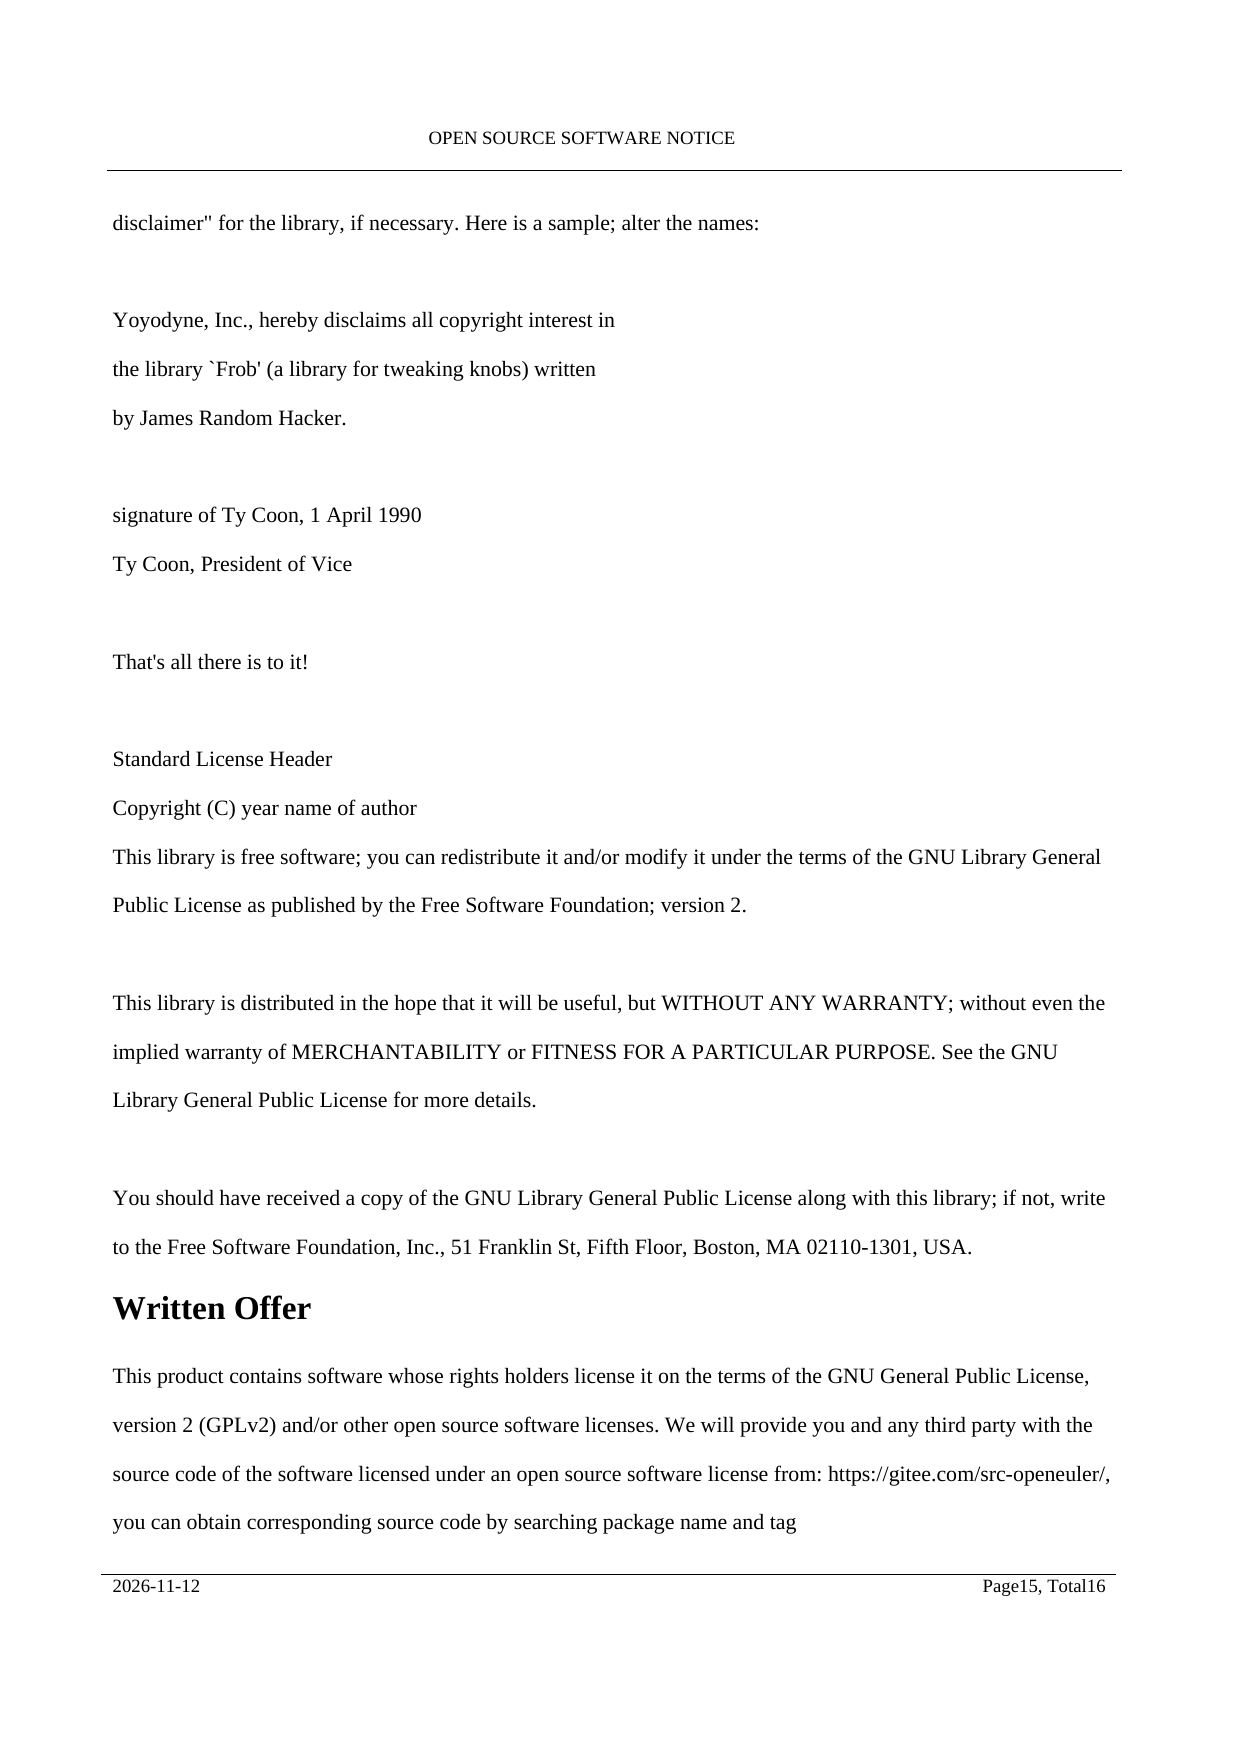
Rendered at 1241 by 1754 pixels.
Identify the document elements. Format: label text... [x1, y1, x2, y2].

text Written Offer [112, 1275, 1128, 1340]
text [112, 206, 1128, 1263]
text This product contains software whose rights holders license it on the terms of the GNU General Public License, version 2 (GPLv2) and/or other open source software licenses. We will provide you and any third party with the source code of the software licensed under an open source software license from: https://gitee.com/src-openeuler/, you can obtain corresponding source code by searching package name and tag [112, 1359, 1128, 1538]
